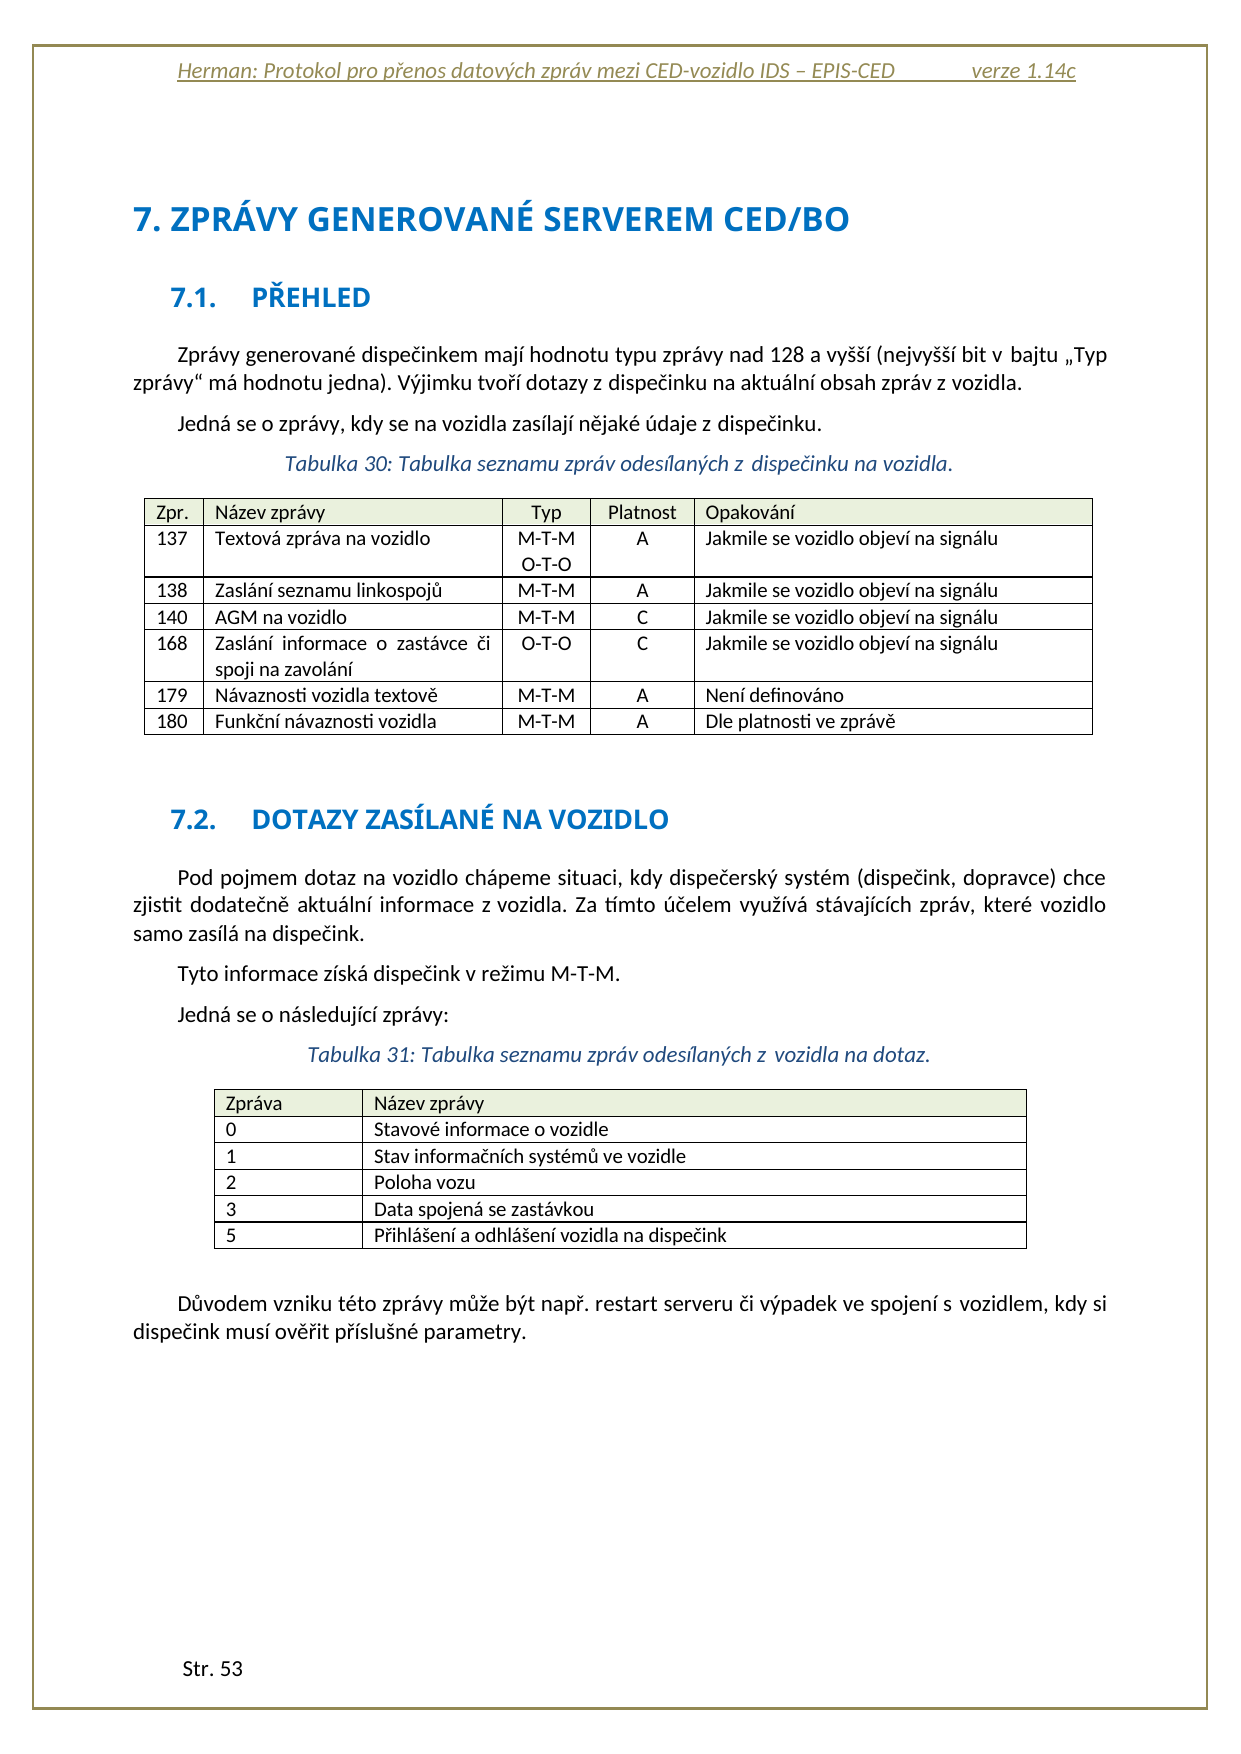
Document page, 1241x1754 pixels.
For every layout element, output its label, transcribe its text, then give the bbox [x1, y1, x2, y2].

table_cell Jakmile se vozidlo objeví na signálu [695, 526, 1092, 576]
subtitle Přehled [170, 278, 1107, 315]
table_cell M-T-M [503, 578, 590, 603]
text Pod pojmem dotaz na vozidlo chápeme situaci, kdy dispečerský systém (dispečink, dopravce) chce zjistit dodatečně aktuální informace z vozidla. Za tímto účelem využívá stávajících zpráv, které vozidlo samo zasílá na dispečink. [133, 863, 1107, 947]
text Jedná se o zprávy, kdy se na vozidla zasílají nějaké údaje z dispečinku. [133, 409, 1107, 437]
table_cell A [591, 682, 694, 708]
table_cell A [591, 578, 694, 603]
subtitle Zprávy generované serverem CED/BO [133, 195, 1107, 241]
table_header Název zprávy [204, 499, 502, 524]
table_cell Funkční návaznosti vozidla [204, 709, 502, 734]
table_cell 179 [145, 682, 203, 708]
table_header Typ [503, 499, 590, 524]
table_cell 2 [215, 1170, 362, 1195]
table_cell Jakmile se vozidlo objeví na signálu [695, 630, 1092, 681]
table_cell M-T-M O-T-O [503, 526, 590, 576]
table_cell Přihlášení a odhlášení vozidla na dispečink [363, 1223, 1026, 1248]
table_header Platnost [591, 499, 694, 524]
table_cell M-T-M [503, 709, 590, 734]
table_cell Stavové informace o vozidle [363, 1117, 1026, 1142]
table_cell 1 [215, 1143, 362, 1168]
table_header Opakování [695, 499, 1092, 524]
table_cell Zaslání informace o zastávce či spoji na zavolání [204, 630, 502, 681]
subtitle Dotazy zasílané na vozidlo [170, 801, 1107, 838]
table_cell 168 [145, 630, 203, 681]
text Zprávy generované dispečinkem mají hodnotu typu zprávy nad 128 a vyšší (nejvyšší bit v bajtu „Typ zprávy“ má hodnotu jedna). Výjimku tvoří dotazy z dispečinku na aktuální obsah zpráv z vozidla. [133, 340, 1107, 396]
table_cell Jakmile se vozidlo objeví na signálu [695, 604, 1092, 629]
table_cell A [591, 709, 694, 734]
table_cell 3 [215, 1196, 362, 1221]
table_cell Data spojená se zastávkou [363, 1196, 1026, 1221]
table_cell 180 [145, 709, 203, 734]
table_cell AGM na vozidlo [204, 604, 502, 629]
table_cell Návaznosti vozidla textově [204, 682, 502, 708]
table_cell Jakmile se vozidlo objeví na signálu [695, 578, 1092, 603]
table_cell O-T-O [503, 630, 590, 681]
table_cell Zaslání seznamu linkospojů [204, 578, 502, 603]
text Jedná se o následující zprávy: [133, 1000, 1107, 1028]
table_cell 5 [215, 1223, 362, 1248]
table_cell A [591, 526, 694, 576]
table_cell 0 [215, 1117, 362, 1142]
table_cell Poloha vozu [363, 1170, 1026, 1195]
table_cell 137 [145, 526, 203, 576]
table_cell Není definováno [695, 682, 1092, 708]
table_cell Stav informačních systémů ve vozidle [363, 1143, 1026, 1168]
table_cell Textová zpráva na vozidlo [204, 526, 502, 576]
table_cell 140 [145, 604, 203, 629]
table_header Název zprávy [363, 1090, 1026, 1116]
table_cell C [591, 604, 694, 629]
table_cell M-T-M [503, 604, 590, 629]
text Tyto informace získá dispečink v režimu M-T-M. [133, 959, 1107, 987]
text Důvodem vzniku této zprávy může být např. restart serveru či výpadek ve spojení s vozidlem, kdy si dispečink musí ověřit příslušné parametry. [133, 1289, 1107, 1345]
table_cell Dle platnosti ve zprávě [695, 709, 1092, 734]
table_cell C [591, 630, 694, 681]
table_header Zpráva [215, 1090, 362, 1116]
table_header Zpr. [145, 499, 203, 524]
table_cell M-T-M [503, 682, 590, 708]
table_cell 138 [145, 578, 203, 603]
